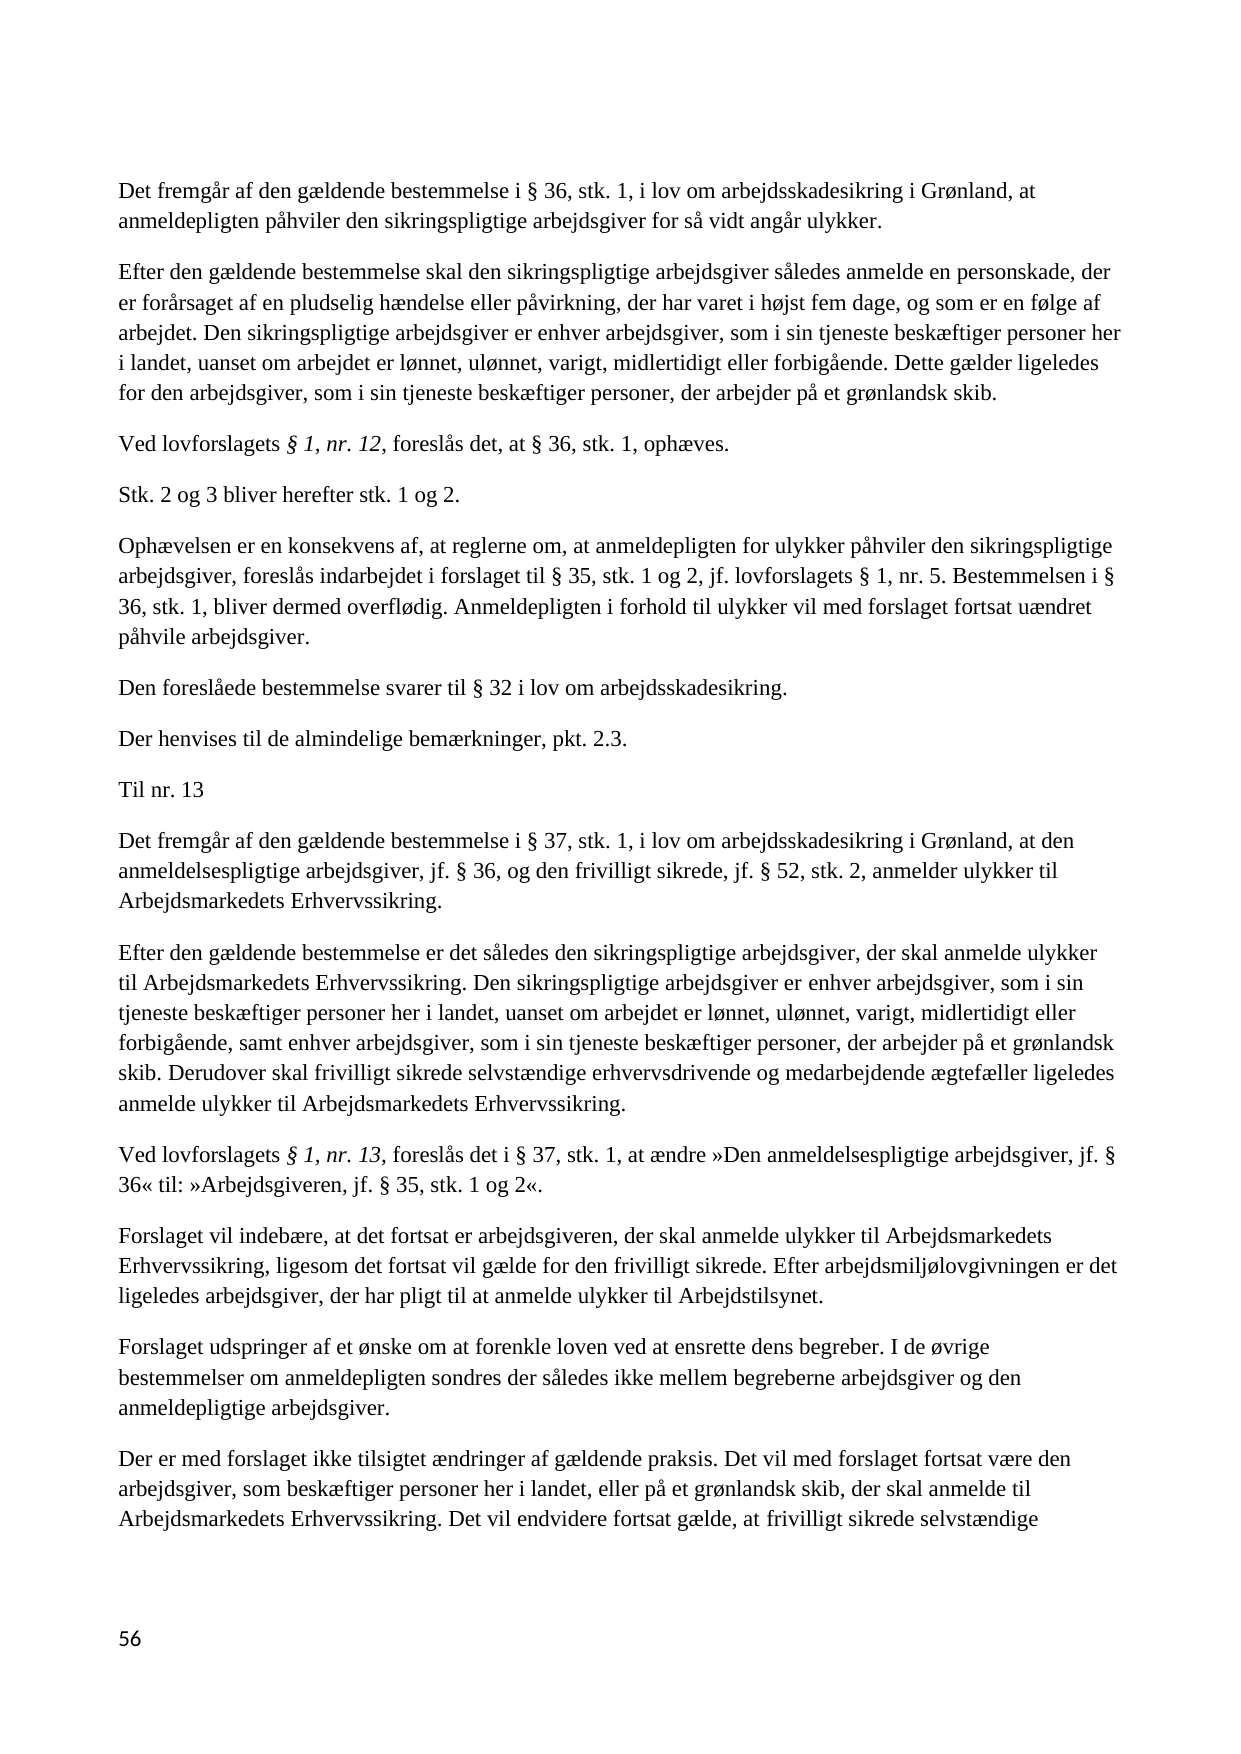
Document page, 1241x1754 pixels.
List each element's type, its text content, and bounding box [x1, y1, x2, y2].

text Der henvises til de almindelige bemærkninger, pkt. 2.3. [118, 725, 1122, 751]
text Den foreslåede bestemmelse svarer til § 32 i lov om arbejdsskadesikring. [118, 674, 1122, 700]
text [118, 1445, 1122, 1532]
text Stk. 2 og 3 bliver herefter stk. 1 og 2. [118, 481, 1122, 508]
text Det fremgår af den gældende bestemmelse i § 37, stk. 1, i lov om arbejdsskadesikring i Grønland, at den anmeldelsespligtige arbejdsgiver, jf. § 36, og den frivilligt sikrede, jf. § 52, stk. 2, anmelder ulykker til Arbejdsmarkedets Erhvervssikring. [118, 827, 1122, 914]
text Efter den gældende bestemmelse skal den sikringspligtige arbejdsgiver således anmelde en personskade, der er forårsaget af en pludselig hændelse eller påvirkning, der har varet i højst fem dage, og som er en følge af arbejdet. Den sikringspligtige arbejdsgiver er enhver arbejdsgiver, som i sin tjeneste beskæftiger personer her i landet, uanset om arbejdet er lønnet, ulønnet, varigt, midlertidigt eller forbigående. Dette gælder ligeledes for den arbejdsgiver, som i sin tjeneste beskæftiger personer, der arbejder på et grønlandsk skib. [118, 258, 1122, 406]
text Ved lovforslagets § 1, nr. 13, foreslås det i § 37, stk. 1, at ændre »Den anmeldelsespligtige arbejdsgiver, jf. § 36« til: »Arbejdsgiveren, jf. § 35, stk. 1 og 2«. [118, 1141, 1122, 1197]
text Forslaget vil indebære, at det fortsat er arbejdsgiveren, der skal anmelde ulykker til Arbejdsmarkedets Erhvervssikring, ligesom det fortsat vil gælde for den frivilligt sikrede. Efter arbejdsmiljølovgivningen er det ligeledes arbejdsgiver, der har pligt til at anmelde ulykker til Arbejdstilsynet. [118, 1222, 1122, 1309]
text Ved lovforslagets § 1, nr. 12, foreslås det, at § 36, stk. 1, ophæves. [118, 430, 1122, 457]
text Til nr. 13 [118, 776, 1122, 802]
text Det fremgår af den gældende bestemmelse i § 36, stk. 1, i lov om arbejdsskadesikring i Grønland, at anmeldepligten påhviler den sikringspligtige arbejdsgiver for så vidt angår ulykker. [118, 177, 1122, 234]
text Efter den gældende bestemmelse er det således den sikringspligtige arbejdsgiver, der skal anmelde ulykker til Arbejdsmarkedets Erhvervssikring. Den sikringspligtige arbejdsgiver er enhver arbejdsgiver, som i sin tjeneste beskæftiger personer her i landet, uanset om arbejdet er lønnet, ulønnet, varigt, midlertidigt eller forbigående, samt enhver arbejdsgiver, som i sin tjeneste beskæftiger personer, der arbejder på et grønlandsk skib. Derudover skal frivilligt sikrede selvstændige erhvervsdrivende og medarbejdende ægtefæller ligeledes anmelde ulykker til Arbejdsmarkedets Erhvervssikring. [118, 939, 1122, 1116]
text Ophævelsen er en konsekvens af, at reglerne om, at anmeldepligten for ulykker påhviler den sikringspligtige arbejdsgiver, foreslås indarbejdet i forslaget til § 35, stk. 1 og 2, jf. lovforslagets § 1, nr. 5. Bestemmelsen i § 36, stk. 1, bliver dermed overflødig. Anmeldepligten i forhold til ulykker vil med forslaget fortsat uændret påhvile arbejdsgiver. [118, 532, 1122, 649]
text Forslaget udspringer af et ønske om at forenkle loven ved at ensrette dens begreber. I de øvrige bestemmelser om anmeldepligten sondres der således ikke mellem begreberne arbejdsgiver og den anmeldepligtige arbejdsgiver. [118, 1333, 1122, 1420]
